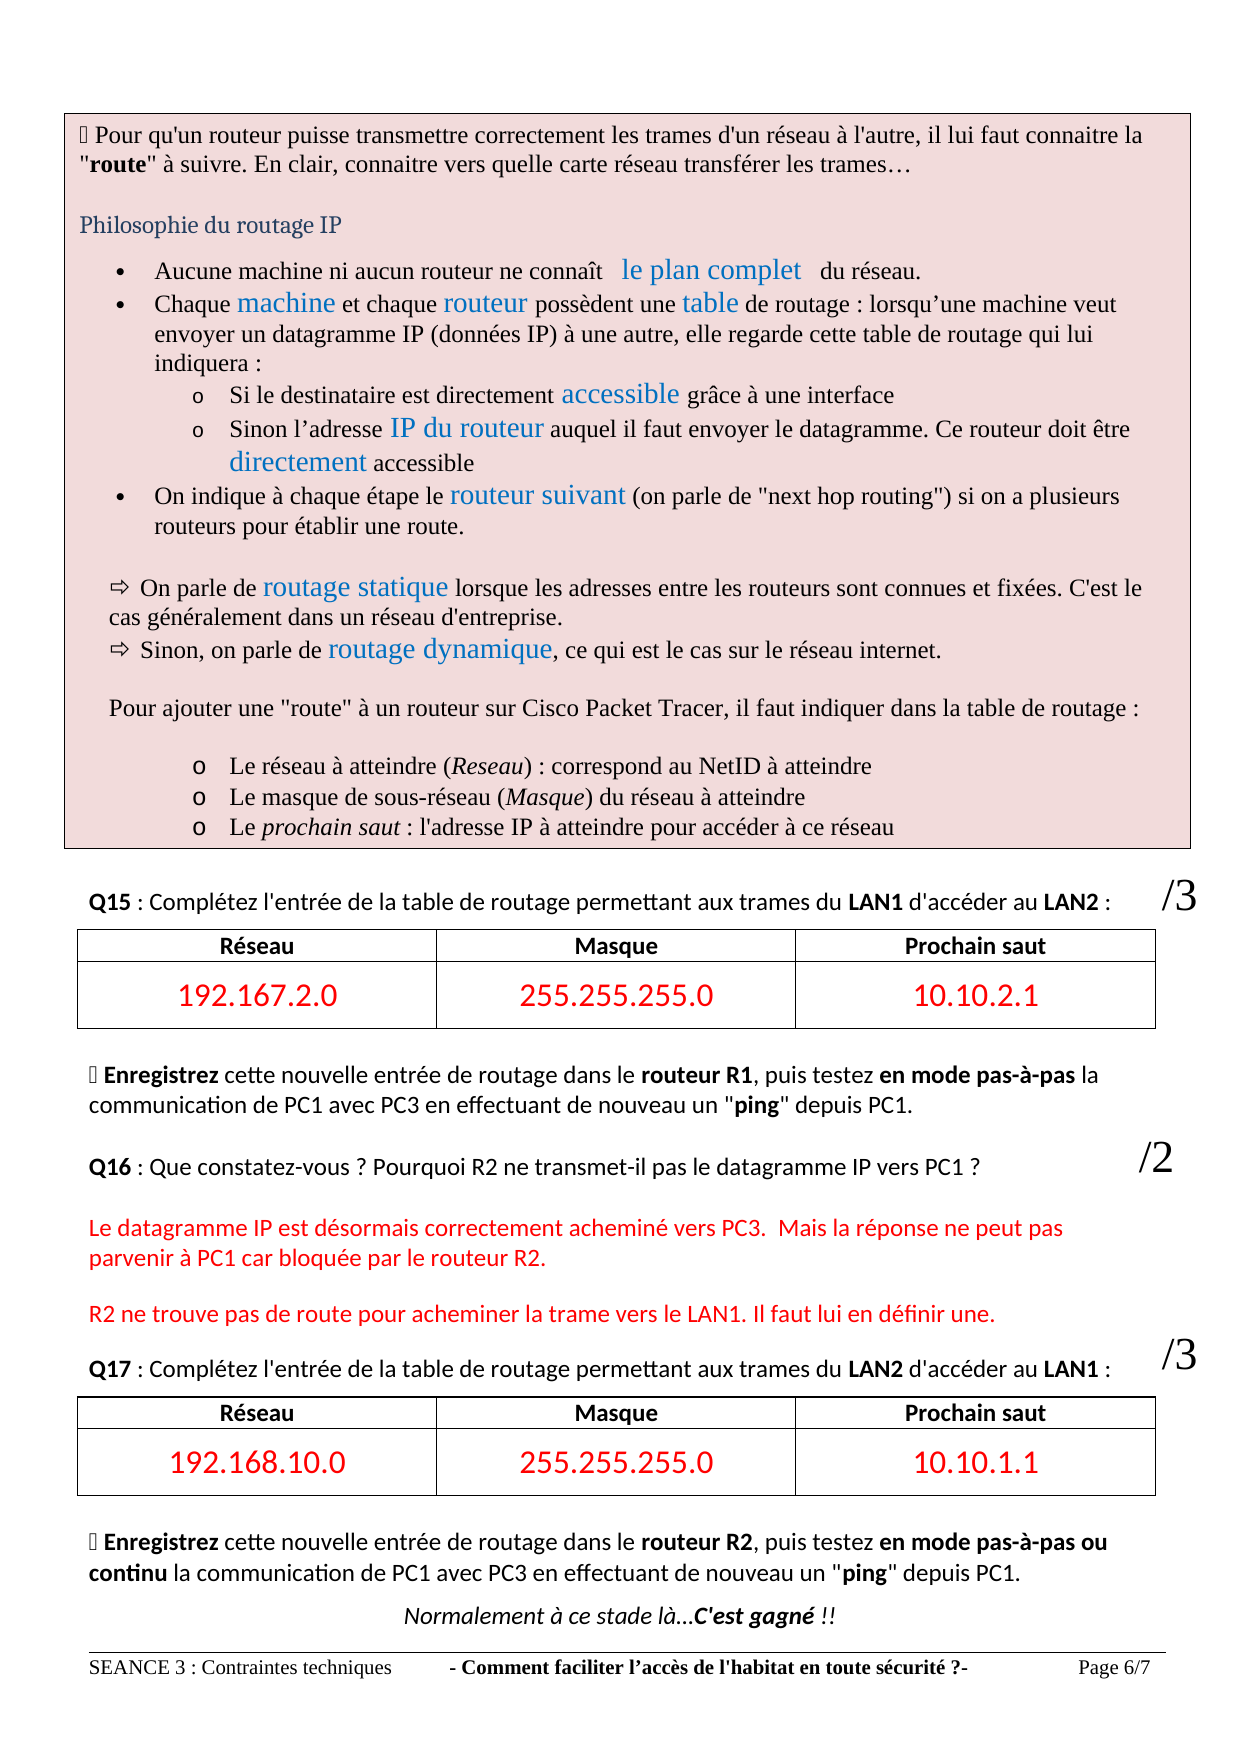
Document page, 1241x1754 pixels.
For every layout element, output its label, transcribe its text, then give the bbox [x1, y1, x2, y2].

text Q16 : Que constatez-vous ? Pourquoi R2 ne transmet-il pas le datagramme IP vers PC1 ? [89, 1151, 1117, 1181]
table_cell 255.255.255.0 [437, 1429, 795, 1495]
text Le datagramme IP est désormais correctement acheminé vers PC3. Mais la réponse ne peut pas parvenir à PC1 car bloquée par le routeur R2. [89, 1212, 1151, 1273]
table_header Prochain saut [796, 930, 1155, 961]
table_cell 192.167.2.0 [78, 962, 436, 1028]
table_cell 10.10.2.1 [796, 962, 1155, 1028]
text Q17 : Complétez l'entrée de la table de routage permettant aux trames du LAN2 d'accéder au LAN1 : [89, 1353, 1117, 1384]
table_header Masque [437, 930, 795, 961]
table_header Réseau [78, 930, 436, 961]
text Normalement à ce stade là…C'est gagné !! [89, 1600, 1151, 1630]
table_cell 255.255.255.0 [437, 962, 795, 1028]
table_cell 192.168.10.0 [78, 1429, 436, 1495]
table_header Prochain saut [796, 1398, 1155, 1428]
table_header Réseau [78, 1398, 436, 1428]
text Enregistrez cette nouvelle entrée de routage dans le routeur R1, puis testez en mode pas-à-pas la communication de PC1 avec PC3 en effectuant de nouveau un "ping" depuis PC1. [89, 1059, 1151, 1120]
text Enregistrez cette nouvelle entrée de routage dans le routeur R2, puis testez en mode pas-à-pas ou continu la communication de PC1 avec PC3 en effectuant de nouveau un "ping" depuis PC1. [89, 1526, 1151, 1587]
text Q15 : Complétez l'entrée de la table de routage permettant aux trames du LAN1 d'accéder au LAN2 : [89, 886, 1117, 917]
text R2 ne trouve pas de route pour acheminer la trame vers le LAN1. Il faut lui en définir une. [89, 1298, 1151, 1328]
table_cell 10.10.1.1 [796, 1429, 1155, 1495]
table_header Masque [437, 1398, 795, 1428]
